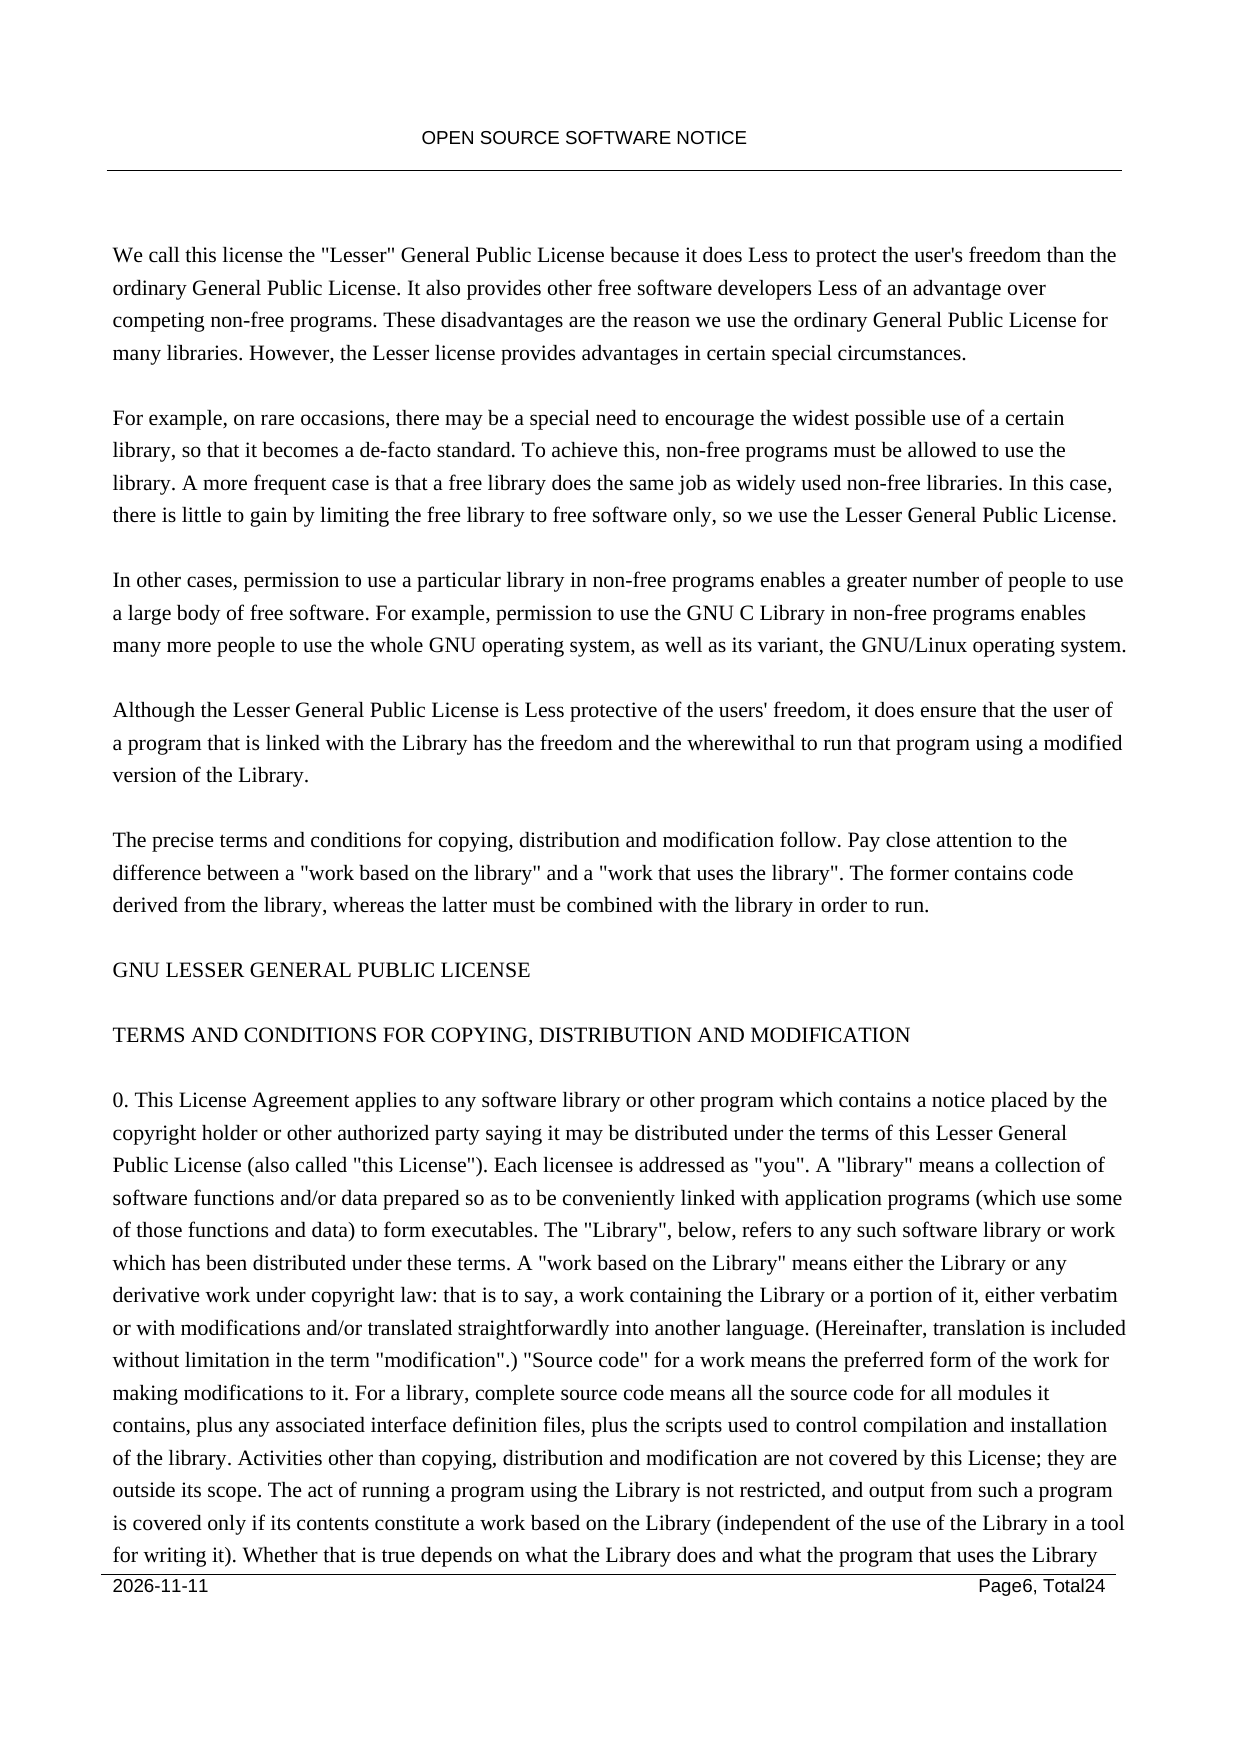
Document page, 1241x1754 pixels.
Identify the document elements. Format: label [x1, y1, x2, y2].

text [112, 206, 1128, 1571]
